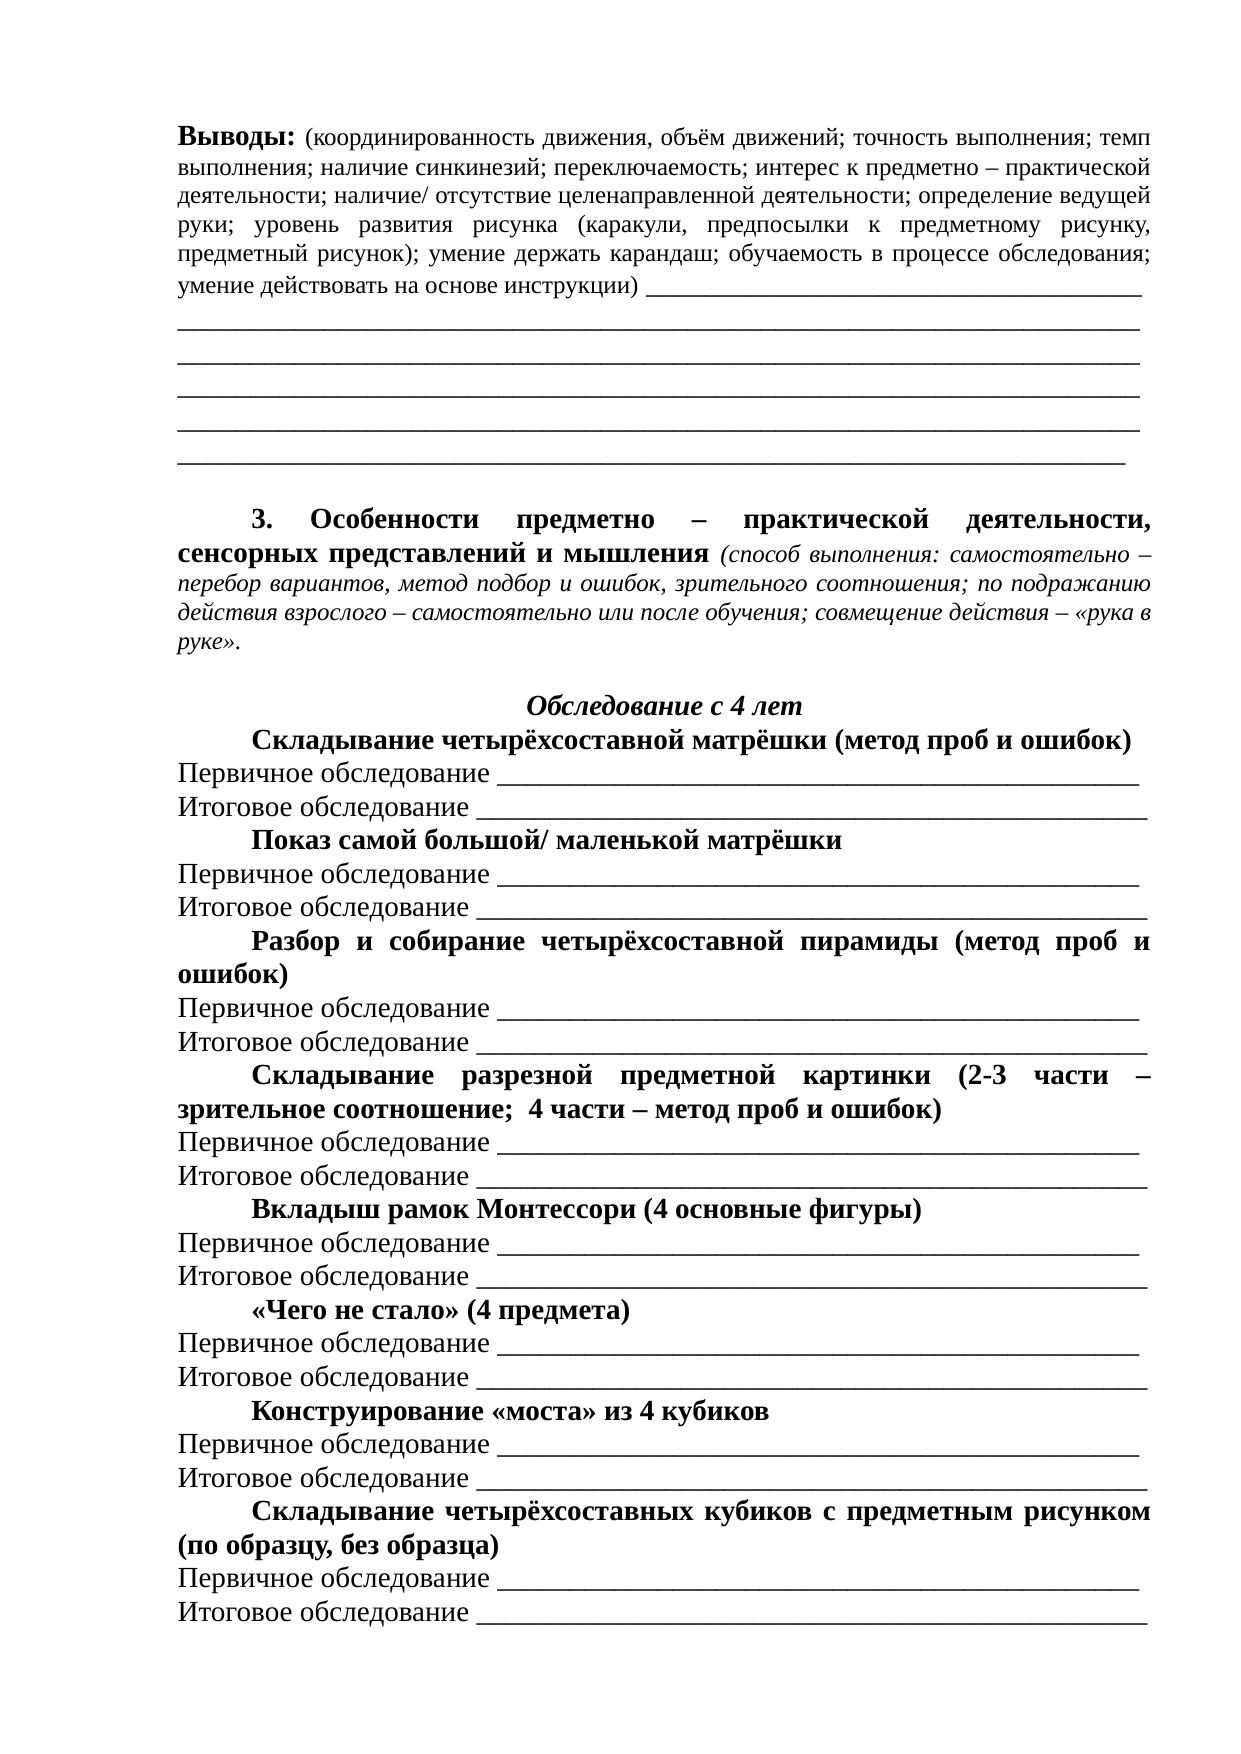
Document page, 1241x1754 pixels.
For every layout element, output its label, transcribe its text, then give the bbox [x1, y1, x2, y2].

text _________________________________________________________________________________________________________________________________________________________________________________________________________________________________________________________________________________________________________________________________________ [177, 300, 1152, 468]
text Первичное обследование ____________________________________________ [177, 1124, 1152, 1158]
text Складывание четырёхсоставной матрёшки (метод проб и ошибок) [177, 722, 1152, 755]
text Первичное обследование ____________________________________________ [177, 1426, 1152, 1460]
text Итоговое обследование ______________________________________________ [177, 1158, 1152, 1191]
text Разбор и собирание четырёхсоставной пирамиды (метод проб и ошибок) [177, 923, 1152, 990]
text Итоговое обследование ______________________________________________ [177, 889, 1152, 923]
text Первичное обследование ____________________________________________ [177, 755, 1152, 789]
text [177, 1560, 1152, 1594]
text Итоговое обследование ______________________________________________ [177, 1258, 1152, 1292]
text Складывание разрезной предметной картинки (2-3 части – зрительное соотношение; 4 части – метод проб и ошибок) [177, 1057, 1152, 1124]
text Итоговое обследование ______________________________________________ [177, 1024, 1152, 1057]
text Выводы: (координированность движения, объём движений; точность выполнения; темп выполнения; наличие синкинезий; переключаемость; интерес к предметно – практической деятельности; наличие/ отсутствие целенаправленной деятельности; определение ведущей руки; уровень развития рисунка (каракули, предпосылки к предметному рисунку, предметный рисунок); умение держать карандаш; обучаемость в процессе обследования; умение действовать на основе инструкции) __________________________________ [177, 118, 1152, 300]
text «Чего не стало» (4 предмета) [177, 1292, 1152, 1326]
text Итоговое обследование ______________________________________________ [177, 789, 1152, 822]
text Первичное обследование ____________________________________________ [177, 1326, 1152, 1359]
text Показ самой большой/ маленькой матрёшки [177, 822, 1152, 856]
text Обследование с 4 лет [177, 688, 1152, 722]
text Итоговое обследование ______________________________________________ [177, 1460, 1152, 1493]
text Первичное обследование ____________________________________________ [177, 1225, 1152, 1258]
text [177, 1594, 1152, 1627]
text Вкладыш рамок Монтессори (4 основные фигуры) [177, 1191, 1152, 1225]
text Итоговое обследование ______________________________________________ [177, 1359, 1152, 1393]
text Конструирование «моста» из 4 кубиков [177, 1393, 1152, 1426]
text Первичное обследование ____________________________________________ [177, 856, 1152, 889]
text 3. Особенности предметно – практической деятельности, сенсорных представлений и мышления (способ выполнения: самостоятельно – перебор вариантов, метод подбор и ошибок, зрительного соотношения; по подражанию действия взрослого – самостоятельно или после обучения; совмещение действия – «рука в руке». [177, 501, 1152, 655]
text Первичное обследование ____________________________________________ [177, 990, 1152, 1024]
text Складывание четырёхсоставных кубиков с предметным рисунком (по образцу, без образца) [177, 1493, 1152, 1560]
